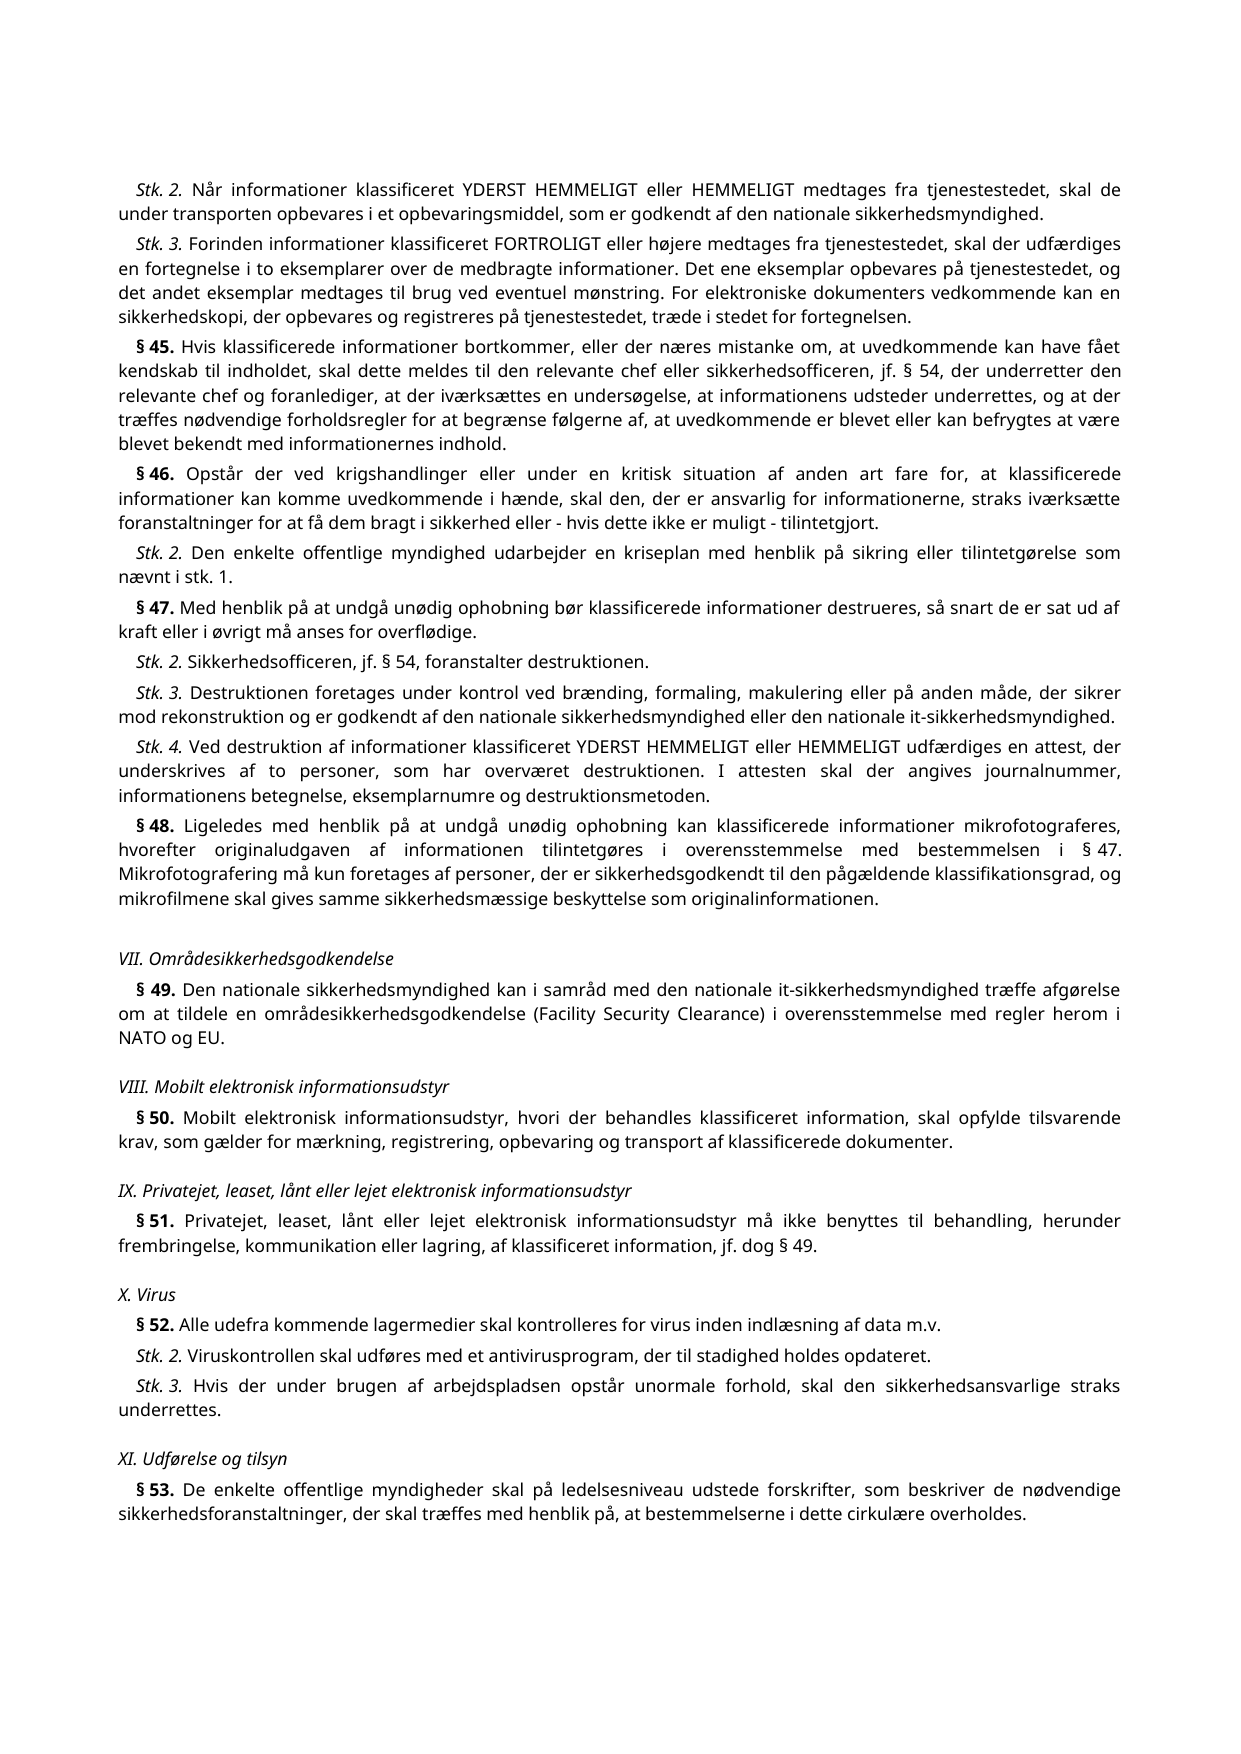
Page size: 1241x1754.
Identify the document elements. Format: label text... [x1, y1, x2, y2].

text X. Virus [118, 1282, 1122, 1306]
text IX. Privatejet, leaset, lånt eller lejet elektronisk informationsudstyr [118, 1178, 1122, 1203]
text Stk. 3. Hvis der under brugen af arbejdspladsen opstår unormale forhold, skal den sikkerhedsansvarlige straks underrettes. [118, 1373, 1122, 1422]
text § 53. De enkelte offentlige myndigheder skal på ledelsesniveau udstede forskrifter, som beskriver de nødvendige sikkerhedsforanstaltninger, der skal træffes med henblik på, at bestemmelserne i dette cirkulære overholdes. [118, 1477, 1122, 1526]
text VIII. Mobilt elektronisk informationsudstyr [118, 1075, 1122, 1099]
text XI. Udførelse og tilsyn [118, 1447, 1122, 1471]
text Stk. 2. Den enkelte offentlige myndighed udarbejder en kriseplan med henblik på sikring eller tilintetgørelse som nævnt i stk. 1. [118, 541, 1122, 589]
text § 51. Privatejet, leaset, lånt eller lejet elektronisk informationsudstyr må ikke benyttes til behandling, herunder frembringelse, kommunikation eller lagring, af klassificeret information, jf. dog § 49. [118, 1209, 1122, 1257]
text Stk. 4. Ved destruktion af informationer klassificeret YDERST HEMMELIGT eller HEMMELIGT udfærdiges en attest, der underskrives af to personer, som har overværet destruktionen. I attesten skal der angives journalnummer, informationens betegnelse, eksemplarnumre og destruktionsmetoden. [118, 735, 1122, 807]
text § 49. Den nationale sikkerhedsmyndighed kan i samråd med den nationale it-sikkerhedsmyndighed træffe afgørelse om at tildele en områdesikkerhedsgodkendelse (Facility Security Clearance) i overensstemmelse med regler herom i NATO og EU. [118, 977, 1122, 1050]
text Stk. 2. Sikkerhedsofficeren, jf. § 54, foranstalter destruktionen. [118, 650, 1122, 674]
text § 46. Opstår der ved krigshandlinger eller under en kritisk situation af anden art fare for, at klassificerede informationer kan komme uvedkommende i hænde, skal den, der er ansvarlig for informationerne, straks iværksætte foranstaltninger for at få dem bragt i sikkerhed eller - hvis dette ikke er muligt - tilintetgjort. [118, 462, 1122, 534]
text § 48. Ligeledes med henblik på at undgå unødig ophobning kan klassificerede informationer mikrofotograferes, hvorefter originaludgaven af informationen tilintetgøres i overensstemmelse med bestemmelsen i § 47. Mikrofotografering må kun foretages af personer, der er sikkerhedsgodkendt til den pågældende klassifikationsgrad, og mikrofilmene skal gives samme sikkerhedsmæssige beskyttelse som originalinformationen. [118, 813, 1122, 910]
text Stk. 2. Viruskontrollen skal udføres med et antivirusprogram, der til stadighed holdes opdateret. [118, 1343, 1122, 1367]
text § 50. Mobilt elektronisk informationsudstyr, hvori der behandles klassificeret information, skal opfylde tilsvarende krav, som gælder for mærkning, registrering, opbevaring og transport af klassificerede dokumenter. [118, 1105, 1122, 1153]
text § 45. Hvis klassificerede informationer bortkommer, eller der næres mistanke om, at uvedkommende kan have fået kendskab til indholdet, skal dette meldes til den relevante chef eller sikkerhedsofficeren, jf. § 54, der underretter den relevante chef og foranlediger, at der iværksættes en undersøgelse, at informationens udsteder underrettes, og at der træffes nødvendige forholdsregler for at begrænse følgerne af, at uvedkommende er blevet eller kan befrygtes at være blevet bekendt med informationernes indhold. [118, 335, 1122, 456]
text Stk. 2. Når informationer klassificeret YDERST HEMMELIGT eller HEMMELIGT medtages fra tjenestestedet, skal de under transporten opbevares i et opbevaringsmiddel, som er godkendt af den nationale sikkerhedsmyndighed. [118, 177, 1122, 226]
text Stk. 3. Destruktionen foretages under kontrol ved brænding, formaling, makulering eller på anden måde, der sikrer mod rekonstruktion og er godkendt af den nationale sikkerhedsmyndighed eller den nationale it-sikkerhedsmyndighed. [118, 680, 1122, 728]
text § 52. Alle udefra kommende lagermedier skal kontrolleres for virus inden indlæsning af data m.v. [118, 1313, 1122, 1337]
text Stk. 3. Forinden informationer klassificeret FORTROLIGT eller højere medtages fra tjenestestedet, skal der udfærdiges en fortegnelse i to eksemplarer over de medbragte informationer. Det ene eksemplar opbevares på tjenestestedet, og det andet eksemplar medtages til brug ved eventuel mønstring. For elektroniske dokumenters vedkommende kan en sikkerhedskopi, der opbevares og registreres på tjenestestedet, træde i stedet for fortegnelsen. [118, 232, 1122, 328]
text § 47. Med henblik på at undgå unødig ophobning bør klassificerede informationer destrueres, så snart de er sat ud af kraft eller i øvrigt må anses for overflødige. [118, 595, 1122, 643]
text VII. Områdesikkerhedsgodkendelse [118, 947, 1122, 971]
